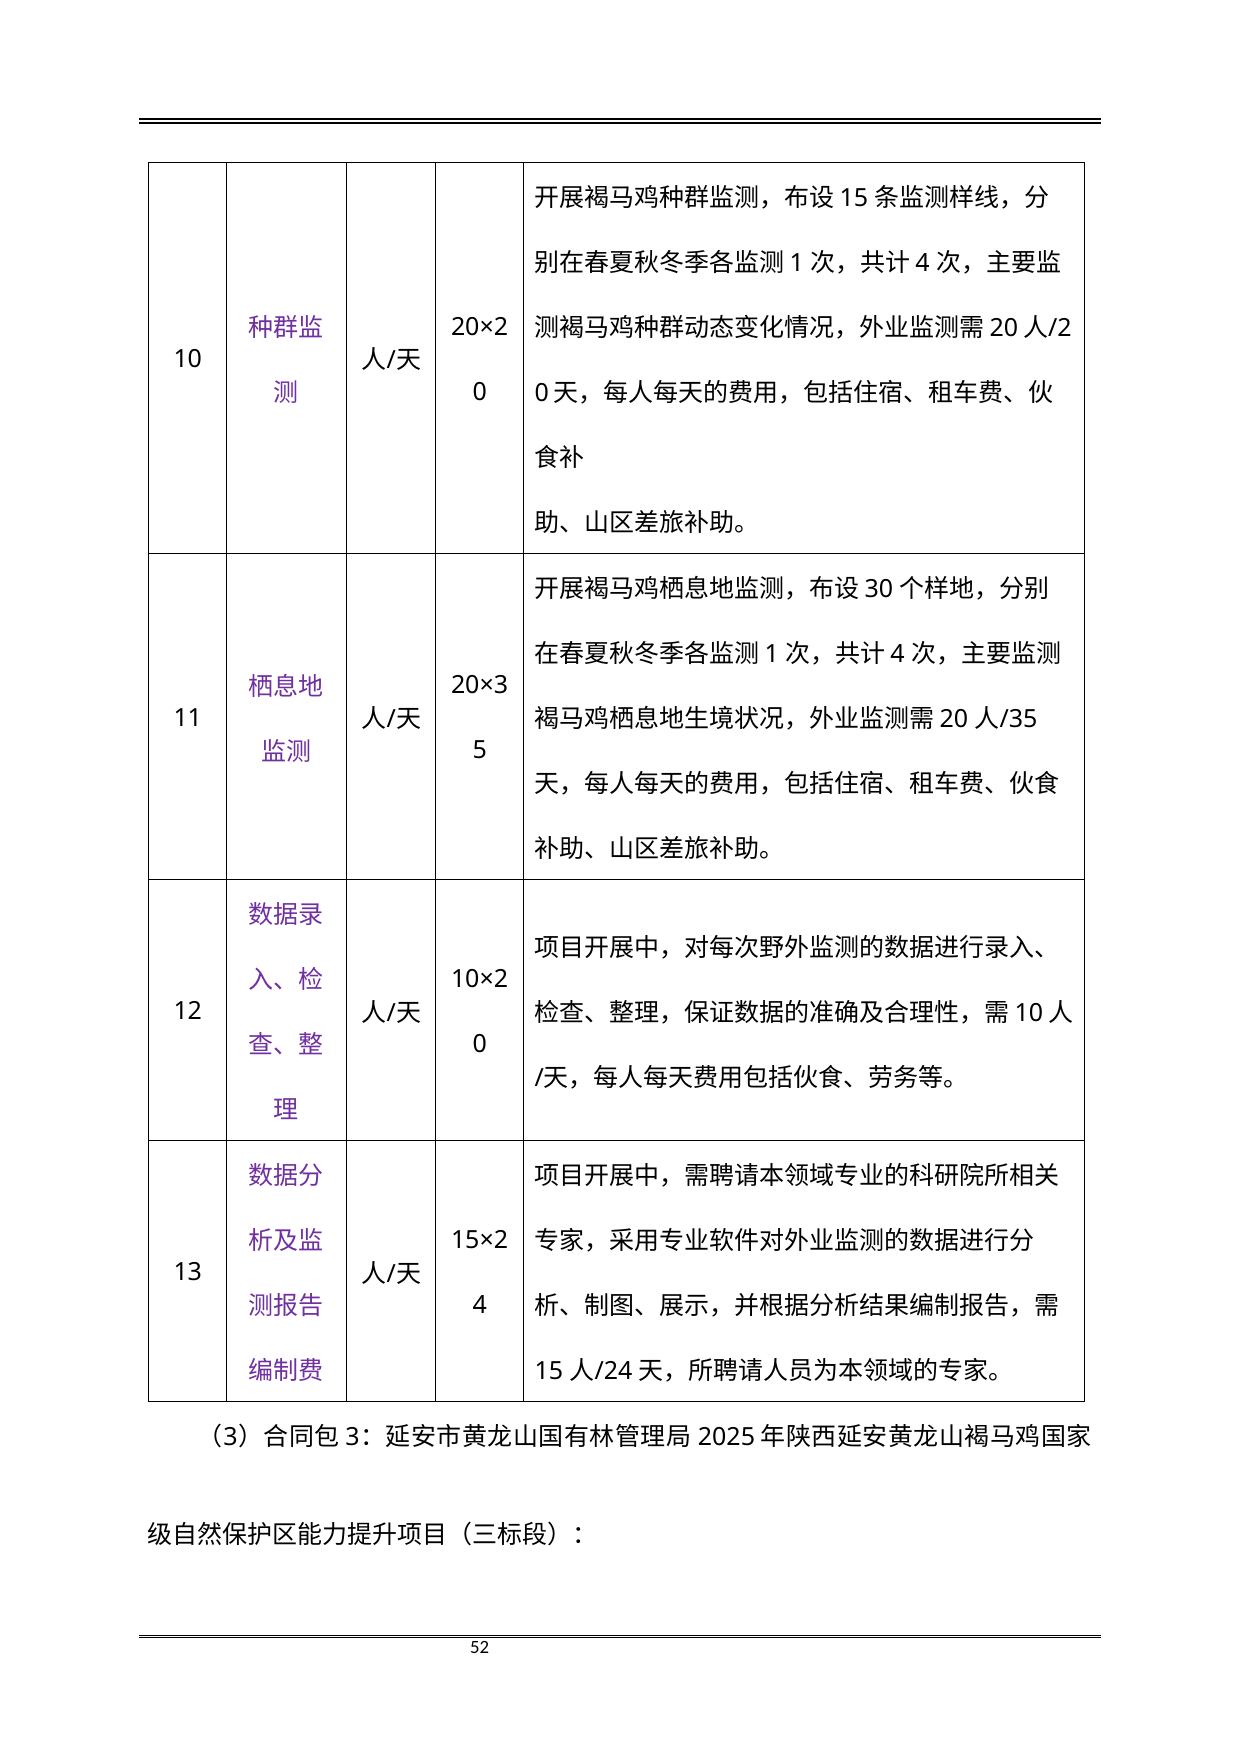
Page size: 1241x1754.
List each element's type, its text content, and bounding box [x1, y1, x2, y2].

table_cell 开展褐马鸡种群监测，布设15 条监测样线，分别在春夏秋冬季各监测1 次，共计4 次，主要监测褐马鸡种群动态变化情况，外业监测需20人/20天，每人每天的费用，包括住宿、租车费、伙食补 助、山区差旅补助。 [524, 163, 1084, 553]
table_cell 11 [149, 554, 226, 879]
table_cell 人/天 [347, 163, 435, 553]
table_cell 10 [149, 163, 226, 553]
table_cell 数据分析及监测报告编制费 [227, 1141, 346, 1401]
table_cell 项目开展中，需聘请本领域专业的科研院所相关专家，采用专业软件对外业监测的数据进行分析、制图、展示，并根据分析结果编制报告，需15 人/24 天，所聘请人员为本领域的专家。 [524, 1141, 1084, 1401]
table_cell 20×20 [436, 163, 523, 553]
table_cell 12 [149, 880, 226, 1140]
table_cell 数据录入、检查、整理 [227, 880, 346, 1140]
table_cell 13 [149, 1141, 226, 1401]
table_cell 人/天 [347, 554, 435, 879]
text （3）合同包3：延安市黄龙山国有林管理局2025年陕西延安黄龙山褐马鸡国家级自然保护区能力提升项目（三标段）： [148, 1402, 1093, 1565]
table_cell 20×35 [436, 554, 523, 879]
table_cell 开展褐马鸡栖息地监测，布设30 个样地，分别在春夏秋冬季各监测1 次，共计4 次，主要监测褐马鸡栖息地生境状况，外业监测需20 人/35 天，每人每天的费用，包括住宿、租车费、伙食补助、山区差旅补助。 [524, 554, 1084, 879]
table_cell 项目开展中，对每次野外监测的数据进行录入、检查、整理，保证数据的准确及合理性，需10人/天，每人每天费用包括伙食、劳务等。 [524, 880, 1084, 1140]
table_cell 人/天 [347, 880, 435, 1140]
table_cell 人/天 [347, 1141, 435, 1401]
table_cell 种群监测 [227, 163, 346, 553]
table_cell 15×24 [436, 1141, 523, 1401]
table_cell 栖息地监测 [227, 554, 346, 879]
table_cell 10×20 [436, 880, 523, 1140]
